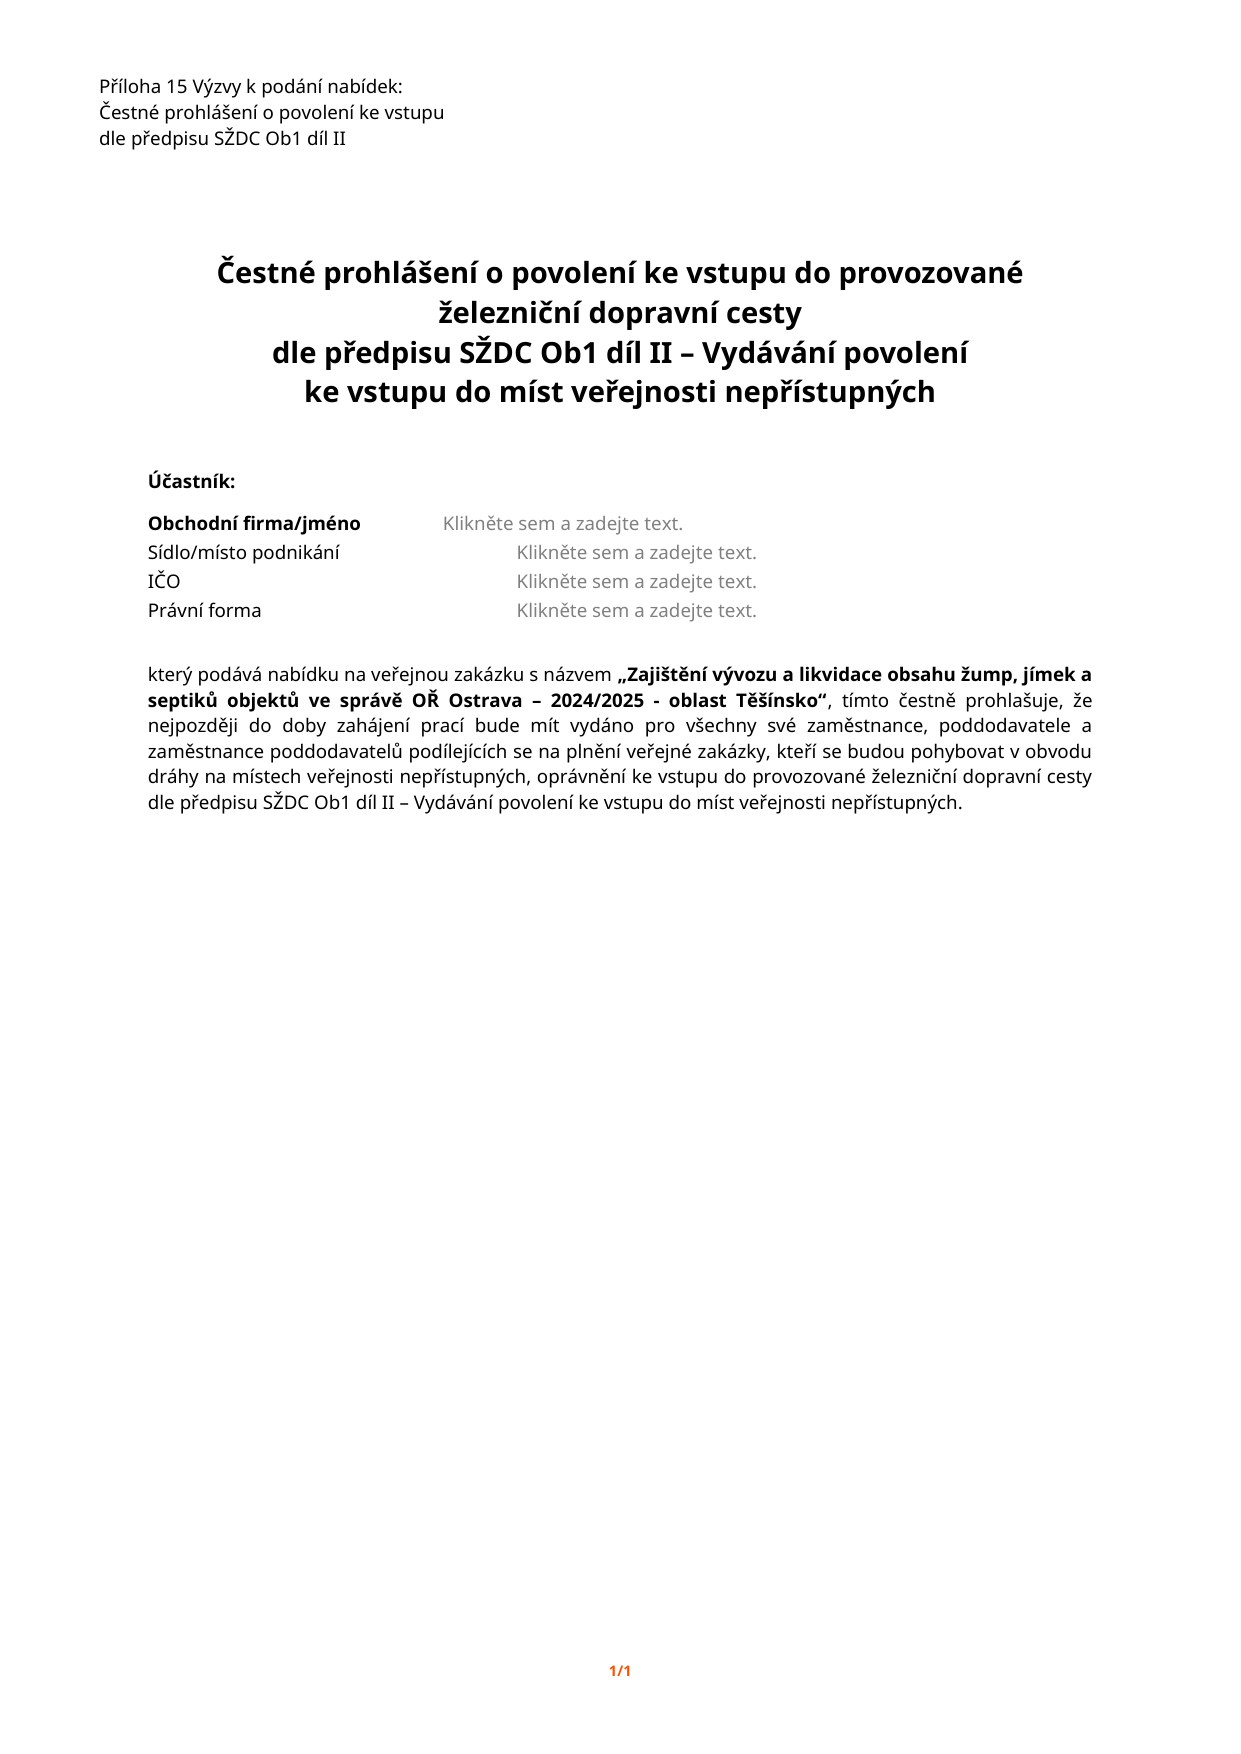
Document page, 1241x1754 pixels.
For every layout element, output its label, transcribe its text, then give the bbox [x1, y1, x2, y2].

text Sídlo/místo podnikání [148, 536, 1093, 565]
title dle předpisu SŽDC Ob1 díl II – Vydávání povolení [148, 332, 1093, 372]
text který podává nabídku na veřejnou zakázku s názvem „Zajištění vývozu a likvidace obsahu žump, jímek a septiků objektů ve správě OŘ Ostrava – 2024/2025 - oblast Těšínsko“, tímto čestně prohlašuje, že nejpozději do doby zahájení prací bude mít vydáno pro všechny své zaměstnance, poddodavatele a zaměstnance poddodavatelů podílejících se na plnění veřejné zakázky, kteří se budou pohybovat v obvodu dráhy na místech veřejnosti nepřístupných, oprávnění ke vstupu do provozované železniční dopravní cesty dle předpisu SŽDC Ob1 díl II – Vydávání povolení ke vstupu do míst veřejnosti nepřístupných. [148, 661, 1093, 814]
title ke vstupu do míst veřejnosti nepřístupných [148, 372, 1093, 411]
text Účastník: [148, 464, 1093, 495]
title Čestné prohlášení o povolení ke vstupu do provozované železniční dopravní cesty [148, 253, 1093, 332]
text Obchodní firma/jméno [148, 507, 1093, 536]
text Právní forma [148, 594, 1093, 623]
text IČO [148, 565, 1093, 594]
